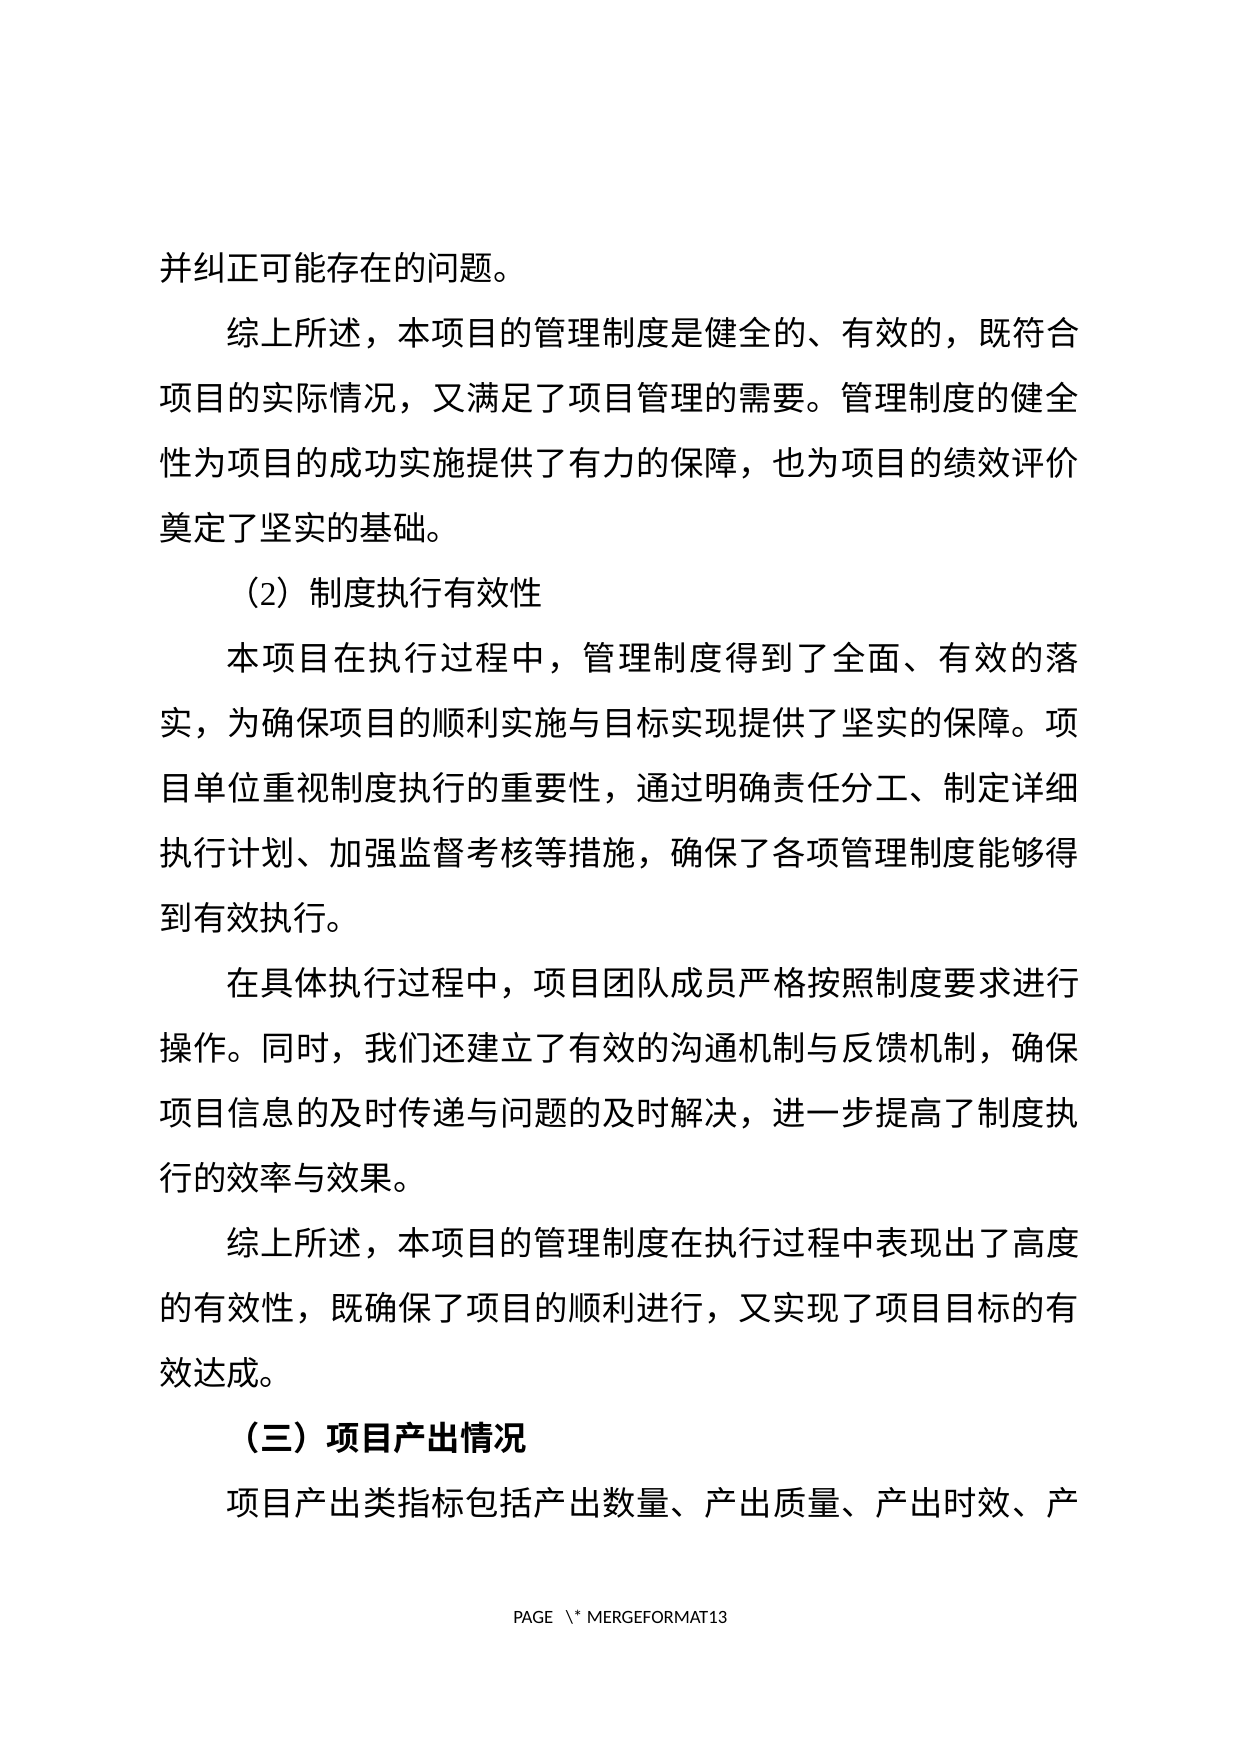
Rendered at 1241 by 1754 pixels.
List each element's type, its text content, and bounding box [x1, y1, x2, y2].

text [159, 233, 1081, 298]
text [159, 1468, 1081, 1533]
list 项目产出情况 [159, 1403, 1081, 1468]
text 综上所述，本项目的管理制度在执行过程中表现出了高度的有效性，既确保了项目的顺利进行，又实现了项目目标的有效达成。 [159, 1208, 1081, 1403]
text （2）制度执行有效性 [159, 558, 1081, 623]
text 综上所述，本项目的管理制度是健全的、有效的，既符合项目的实际情况，又满足了项目管理的需要。管理制度的健全性为项目的成功实施提供了有力的保障，也为项目的绩效评价奠定了坚实的基础。 [159, 298, 1081, 558]
text 在具体执行过程中，项目团队成员严格按照制度要求进行操作。同时，我们还建立了有效的沟通机制与反馈机制，确保项目信息的及时传递与问题的及时解决，进一步提高了制度执行的效率与效果。 [159, 948, 1081, 1208]
text 本项目在执行过程中，管理制度得到了全面、有效的落实，为确保项目的顺利实施与目标实现提供了坚实的保障。项目单位重视制度执行的重要性，通过明确责任分工、制定详细执行计划、加强监督考核等措施，确保了各项管理制度能够得到有效执行。 [159, 623, 1081, 948]
